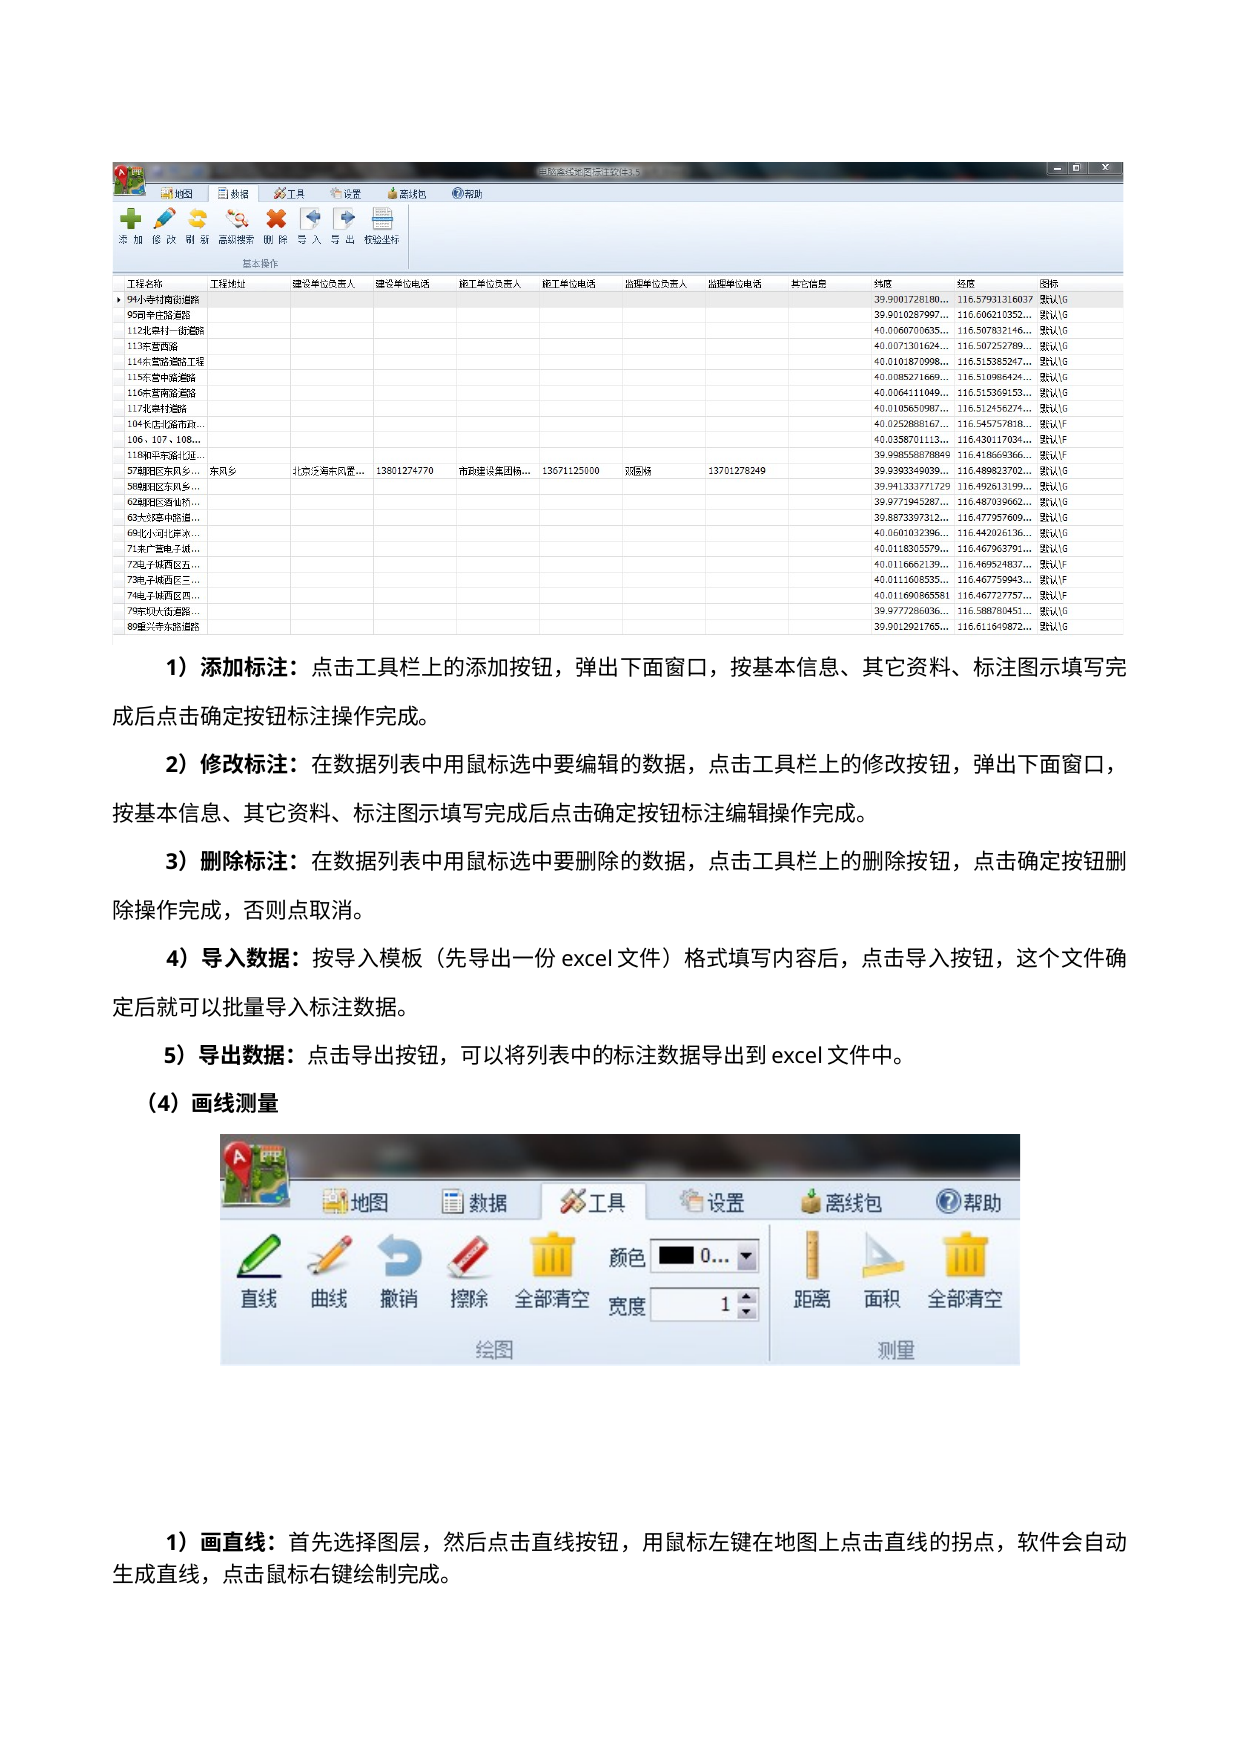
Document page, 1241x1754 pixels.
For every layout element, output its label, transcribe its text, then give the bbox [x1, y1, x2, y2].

text 3）删除标注：在数据列表中用鼠标选中要删除的数据，点击工具栏上的删除按钮，点击确定按钮删除操作完成，否则点取消。 [112, 844, 1128, 925]
text 1）添加标注：点击工具栏上的添加按钮，弹出下面窗口，按基本信息、其它资料、标注图示填写完成后点击确定按钮标注操作完成。 [112, 649, 1128, 731]
text 2）修改标注：在数据列表中用鼠标选中要编辑的数据，点击工具栏上的修改按钮，弹出下面窗口，按基本信息、其它资料、标注图示填写完成后点击确定按钮标注编辑操作完成。 [112, 747, 1128, 828]
text 1）画直线：首先选择图层，然后点击直线按钮，用鼠标左键在地图上点击直线的拐点，软件会自动生成直线，点击鼠标右键绘制完成。 [112, 1524, 1128, 1589]
text （4）画线测量 [112, 1086, 1128, 1119]
text 5）导出数据：点击导出按钮，可以将列表中的标注数据导出到excel文件中。 [112, 1038, 1128, 1070]
picture [220, 1134, 1020, 1366]
picture [112, 162, 1124, 645]
text 4）导入数据：按导入模板（先导出一份excel文件）格式填写内容后，点击导入按钮，这个文件确定后就可以批量导入标注数据。 [112, 941, 1128, 1022]
